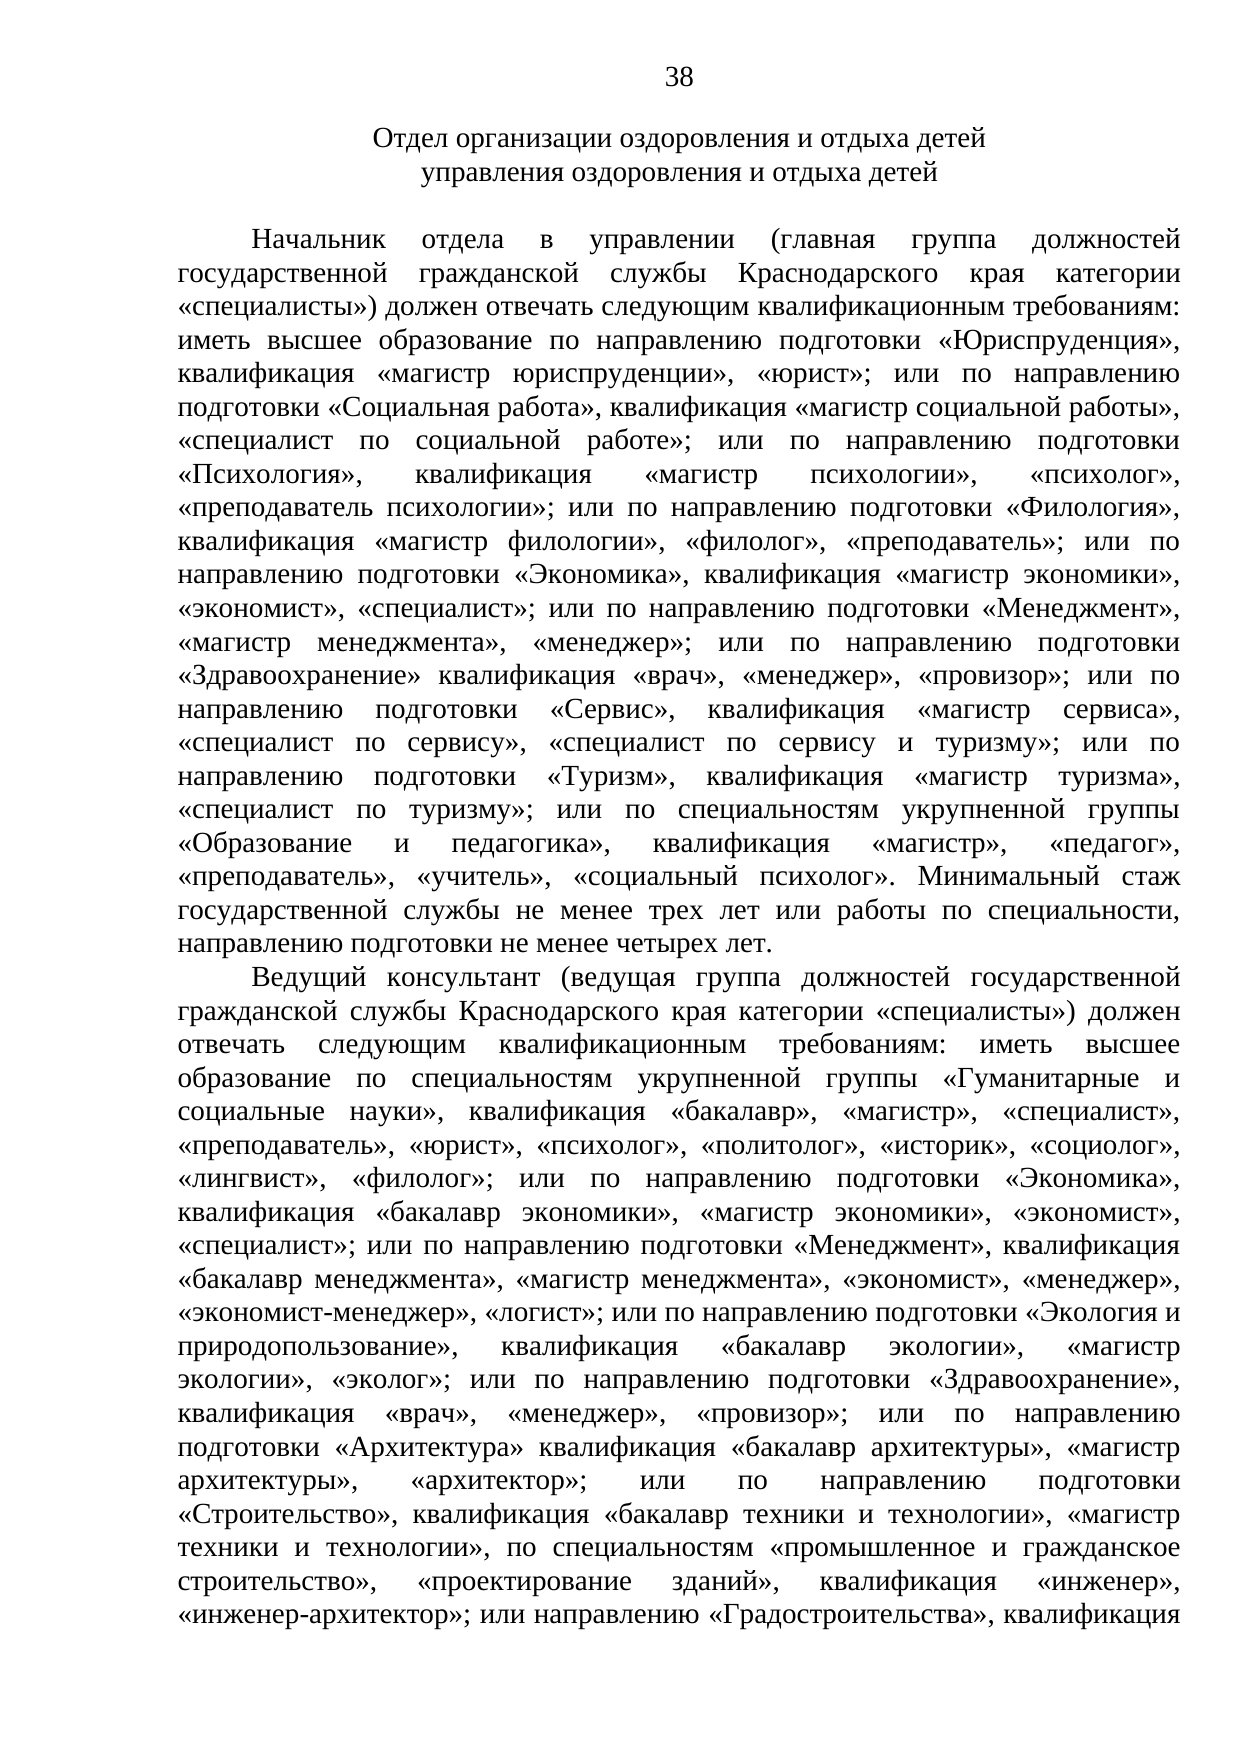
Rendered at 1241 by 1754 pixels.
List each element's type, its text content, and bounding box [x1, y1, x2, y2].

text Начальник отдела в управлении (главная группа должностей государственной гражданской службы Краснодарского края категории «специалисты») должен отвечать следующим квалификационным требованиям: иметь высшее образование по направлению подготовки «Юриспруденция», квалификация «магистр юриспруденции», «юрист»; или по направлению подготовки «Социальная работа», квалификация «магистр социальной работы», «специалист по социальной работе»; или по направлению подготовки «Психология», квалификация «магистр психологии», «психолог», «преподаватель психологии»; или по направлению подготовки «Филология», квалификация «магистр филологии», «филолог», «преподаватель»; или по направлению подготовки «Экономика», квалификация «магистр экономики», «экономист», «специалист»; или по направлению подготовки «Менеджмент», «магистр менеджмента», «менеджер»; или по направлению подготовки «Здравоохранение» квалификация «врач», «менеджер», «провизор»; или по направлению подготовки «Сервис», квалификация «магистр сервиса», «специалист по сервису», «специалист по сервису и туризму»; или по направлению подготовки «Туризм», квалификация «магистр туризма», «специалист по туризму»; или по специальностям укрупненной группы «Образование и педагогика», квалификация «магистр», «педагог», «преподаватель», «учитель», «социальный психолог». Минимальный стаж государственной службы не менее трех лет или работы по специальности, направлению подготовки не менее четырех лет. [177, 221, 1181, 959]
text Отдел организации оздоровления и отдыха детей [177, 121, 1181, 154]
text управления оздоровления и отдыха детей [177, 154, 1181, 188]
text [177, 959, 1181, 1630]
